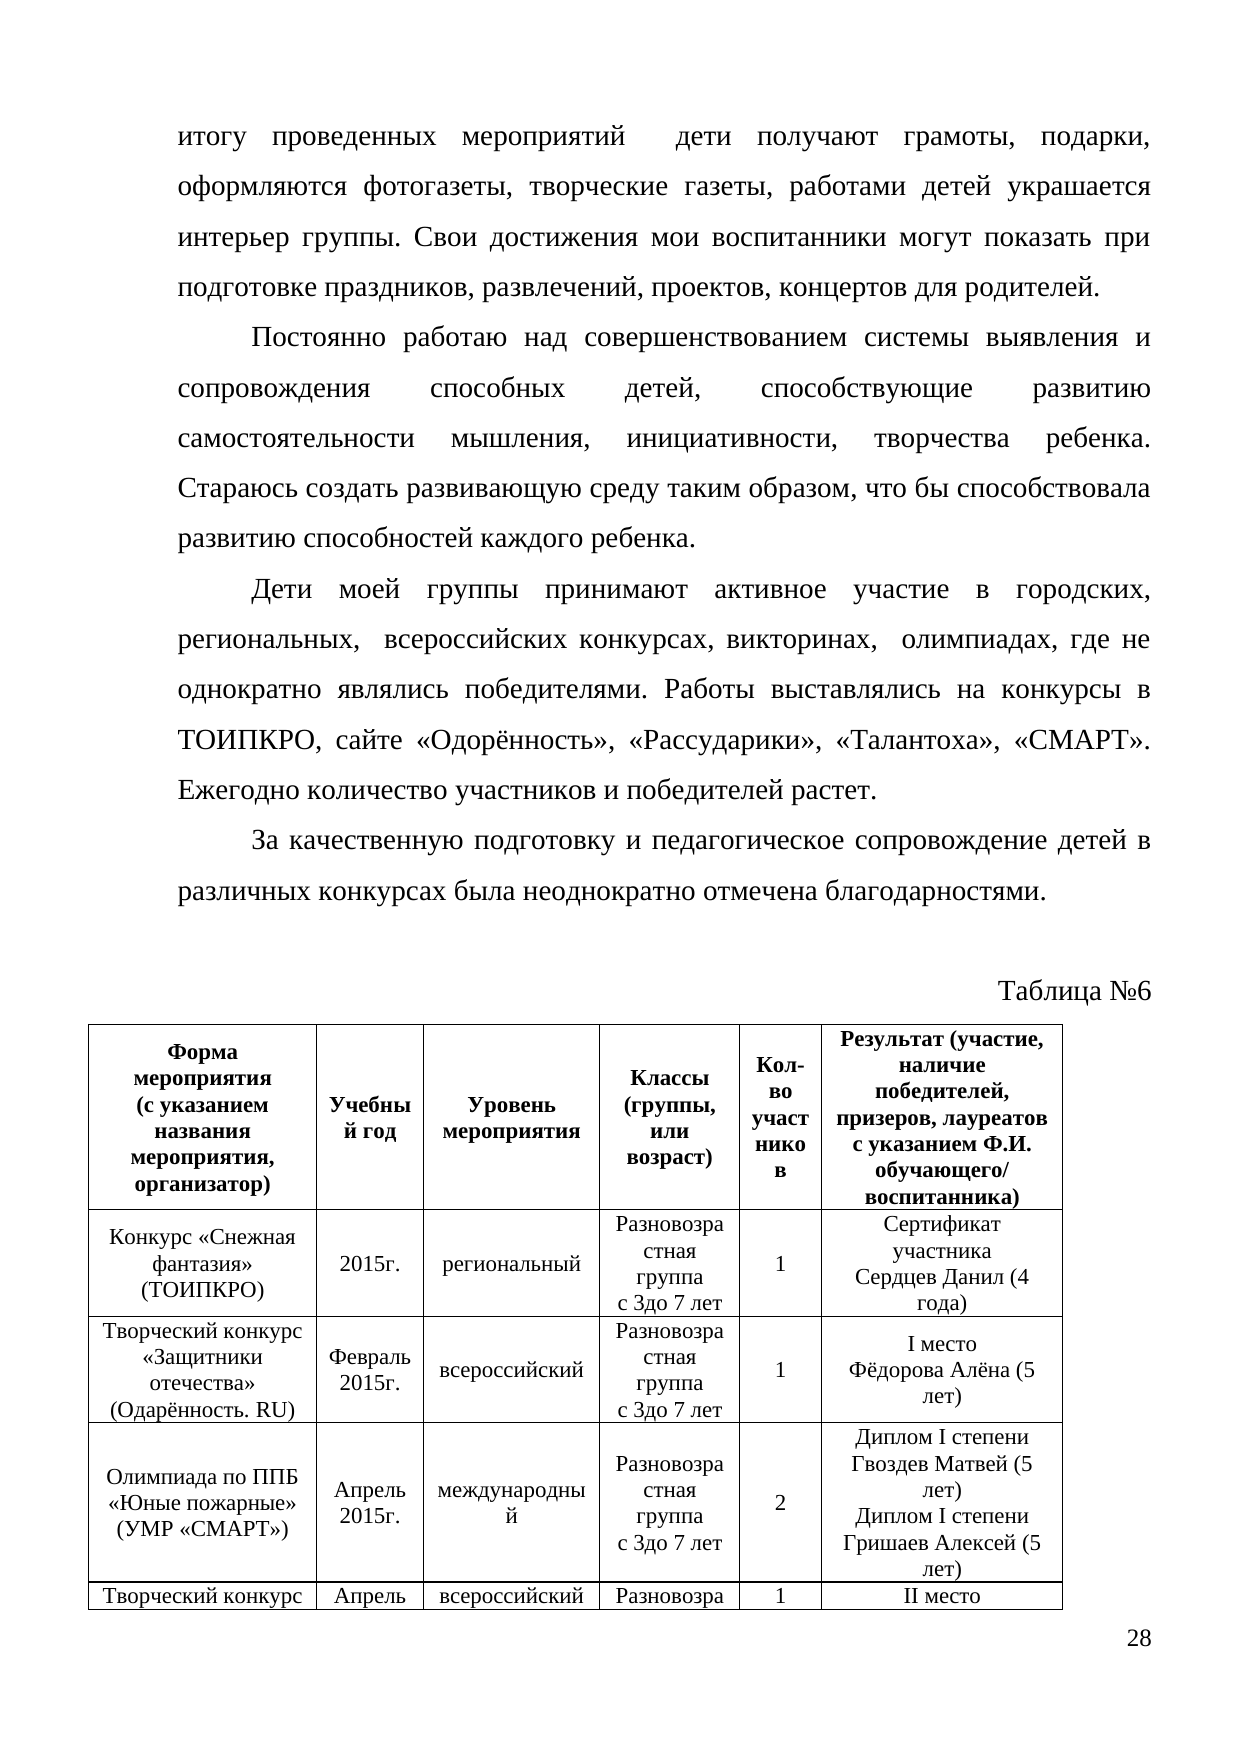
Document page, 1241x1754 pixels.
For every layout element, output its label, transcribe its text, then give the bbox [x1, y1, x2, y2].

table_cell 2015г. [317, 1210, 423, 1316]
table_cell 1 [740, 1317, 821, 1422]
table_cell I место Фёдорова Алёна (5 лет) [822, 1317, 1062, 1422]
table_cell Разновозрастная группа с 3до 7 лет [600, 1423, 739, 1581]
table_cell Разновозрастная группа с 3до 7 лет [600, 1210, 739, 1316]
table_cell Февраль 2015г. [317, 1317, 423, 1422]
table_header Результат (участие, наличие победителей, призеров, лауреатов с указанием Ф.И. обучающего/ воспитанника) [822, 1025, 1062, 1209]
table_cell Апрель 2015г. [317, 1423, 423, 1581]
table_cell 1 [740, 1210, 821, 1316]
table_header Кол-во участников [740, 1025, 821, 1209]
table_cell Сертификат участника Сердцев Данил (4 года) [822, 1210, 1062, 1316]
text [177, 118, 1152, 303]
text Постоянно работаю над совершенствованием системы выявления и сопровождения способных детей, способствующие развитию самостоятельности мышления, инициативности, творчества ребенка. Стараюсь создать развивающую среду таким образом, что бы способствовала развитию способностей каждого ребенка. [177, 319, 1152, 554]
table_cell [822, 1583, 1062, 1609]
table_cell Конкурс «Снежная фантазия» (ТОИПКРО) [89, 1210, 316, 1316]
table_cell 2 [740, 1423, 821, 1581]
table_header Уровень мероприятия [424, 1025, 599, 1209]
table_header Форма мероприятия (с указанием названия мероприятия, организатор) [89, 1025, 316, 1209]
text Таблица №6 [177, 973, 1152, 1007]
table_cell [600, 1583, 739, 1609]
table_cell всероссийский [424, 1317, 599, 1422]
table_cell международный [424, 1423, 599, 1581]
table_cell Творческий конкурс «Защитники отечества» (Одарённость. RU) [89, 1317, 316, 1422]
table_cell Апрель 2015г. [317, 1583, 423, 1609]
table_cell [89, 1583, 316, 1609]
text Дети моей группы принимают активное участие в городских, региональных, всероссийских конкурсах, викторинах, олимпиадах, где не однократно являлись победителями. Работы выставлялись на конкурсы в ТОИПКРО, сайте «Одорённость», «Рассударики», «Талантоха», «СМАРТ». Ежегодно количество участников и победителей растет. [177, 571, 1152, 806]
text За качественную подготовку и педагогическое сопровождение детей в различных конкурсах была неоднократно отмечена благодарностями. [177, 822, 1152, 906]
table_cell Диплом I степени Гвоздев Матвей (5 лет) Диплом I степени Гришаев Алексей (5 лет) [822, 1423, 1062, 1581]
table_cell Олимпиада по ППБ «Юные пожарные» (УМР «СМАРТ») [89, 1423, 316, 1581]
table_cell всероссийский [424, 1583, 599, 1609]
table_cell 1 [740, 1583, 821, 1609]
table_header Классы (группы, или возраст) [600, 1025, 739, 1209]
table_cell региональный [424, 1210, 599, 1316]
table_cell Разновозрастная группа с 3до 7 лет [600, 1317, 739, 1422]
table_header Учебный год [317, 1025, 423, 1209]
